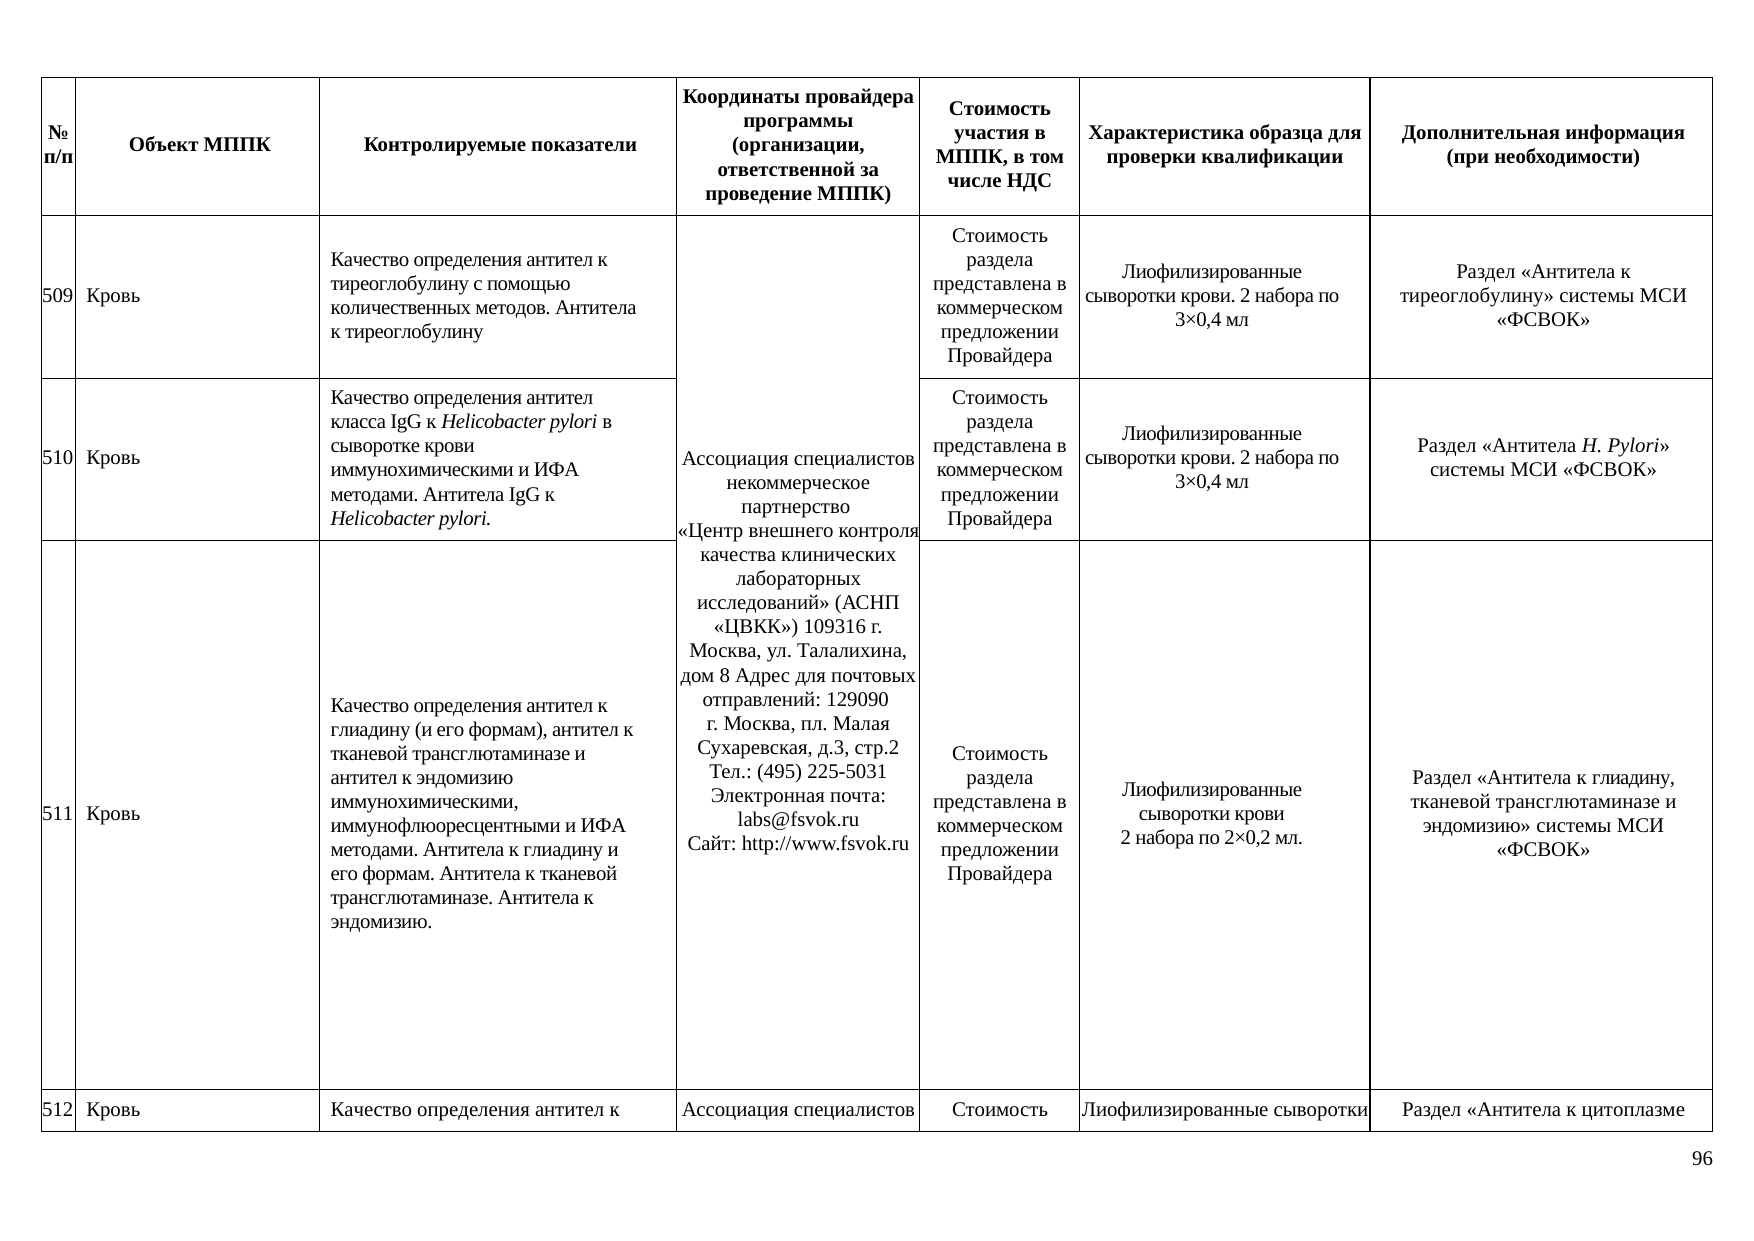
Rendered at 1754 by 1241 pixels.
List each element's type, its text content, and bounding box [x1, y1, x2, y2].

table_header Характеристика образца для проверки квалификации [1080, 78, 1369, 215]
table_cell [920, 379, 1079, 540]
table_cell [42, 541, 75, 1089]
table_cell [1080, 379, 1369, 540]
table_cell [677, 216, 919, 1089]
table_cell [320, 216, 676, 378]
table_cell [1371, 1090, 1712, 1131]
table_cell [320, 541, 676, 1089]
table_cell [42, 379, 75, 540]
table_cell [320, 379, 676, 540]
table_header Стоимость участия в МППК, в том числе НДС [920, 78, 1079, 215]
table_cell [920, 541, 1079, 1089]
table_header Координаты провайдера программы (организации, ответственной за проведение МППК) [677, 78, 919, 215]
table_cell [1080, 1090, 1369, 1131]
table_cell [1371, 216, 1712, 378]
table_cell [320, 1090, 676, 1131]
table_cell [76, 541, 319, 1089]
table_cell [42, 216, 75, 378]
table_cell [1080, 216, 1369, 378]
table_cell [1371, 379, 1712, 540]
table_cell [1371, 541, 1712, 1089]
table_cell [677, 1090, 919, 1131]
table_header Объект МППК [76, 78, 319, 215]
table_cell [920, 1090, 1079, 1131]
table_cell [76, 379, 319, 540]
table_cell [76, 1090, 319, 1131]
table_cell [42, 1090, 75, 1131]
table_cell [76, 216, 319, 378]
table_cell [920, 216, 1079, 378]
table_header Контролируемые показатели [320, 78, 676, 215]
table_header Дополнительная информация (при необходимости) [1371, 78, 1712, 215]
table_header № п/п [42, 78, 75, 215]
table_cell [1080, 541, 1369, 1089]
